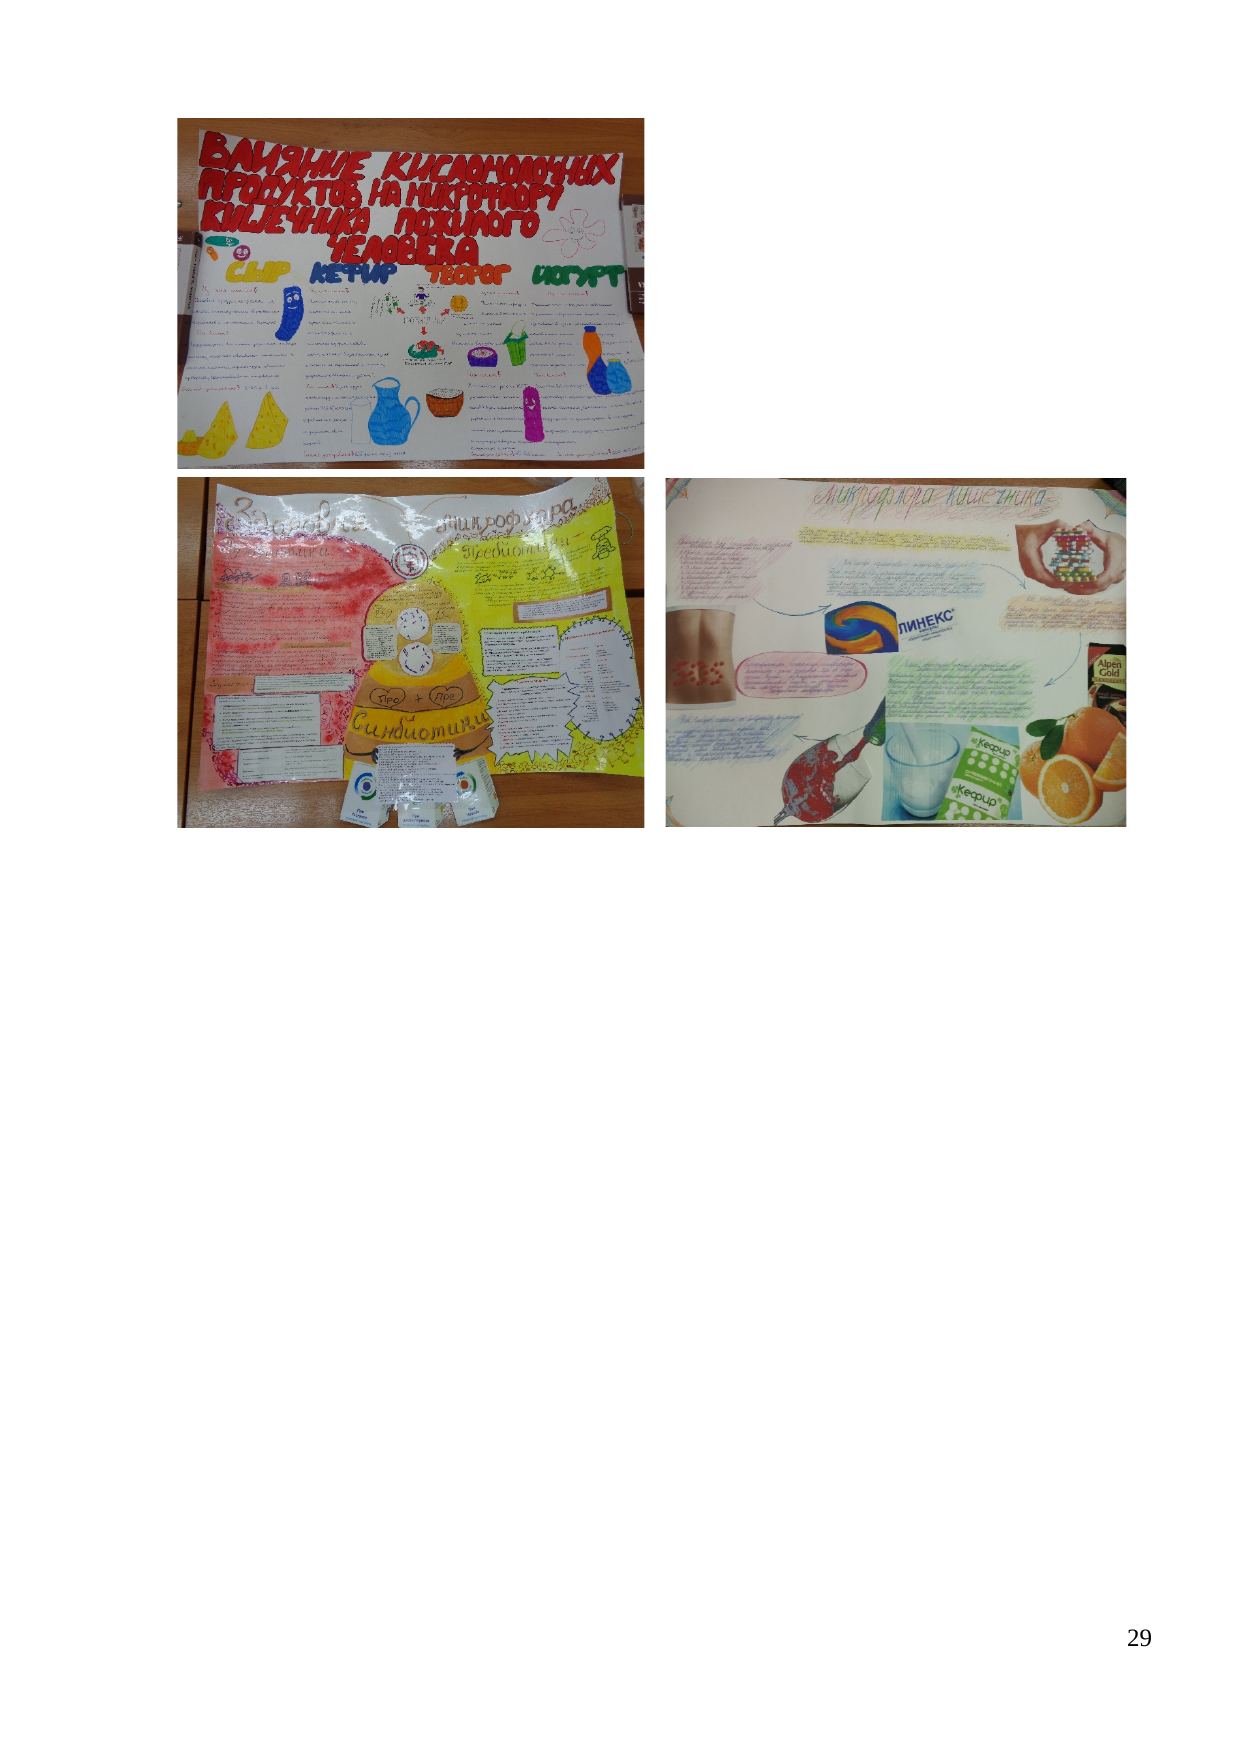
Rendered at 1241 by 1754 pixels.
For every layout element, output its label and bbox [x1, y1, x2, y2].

picture [177, 477, 645, 828]
picture [177, 118, 645, 469]
picture [664, 478, 1127, 826]
